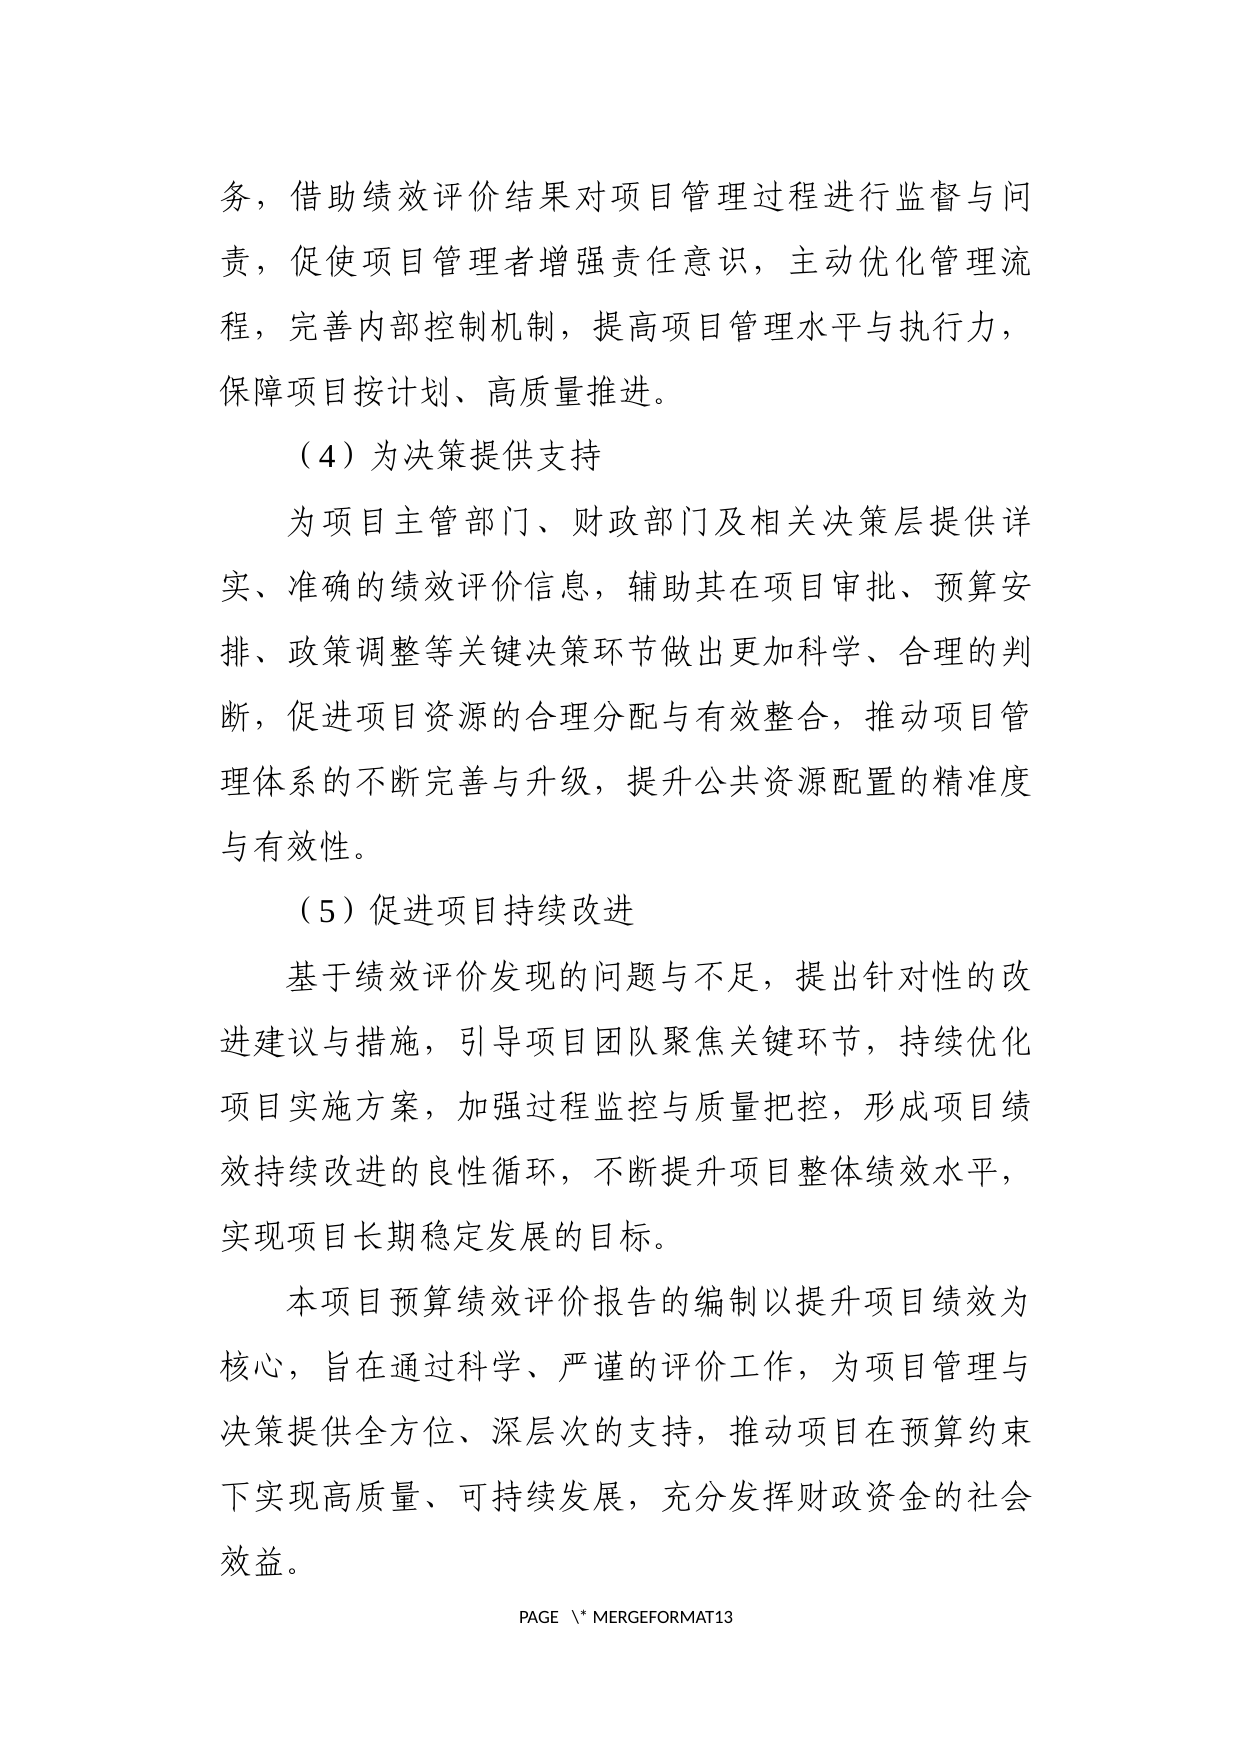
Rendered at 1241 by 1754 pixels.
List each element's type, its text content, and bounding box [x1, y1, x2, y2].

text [218, 162, 1033, 422]
text 本项目预算绩效评价报告的编制以提升项目绩效为核心，旨在通过科学、严谨的评价工作，为项目管理与决策提供全方位、深层次的支持，推动项目在预算约束下实现高质量、可持续发展，充分发挥财政资金的社会效益。 [218, 1267, 1033, 1592]
text 基于绩效评价发现的问题与不足，提出针对性的改进建议与措施，引导项目团队聚焦关键环节，持续优化项目实施方案，加强过程监控与质量把控，形成项目绩效持续改进的良性循环，不断提升项目整体绩效水平，实现项目长期稳定发展的目标。 [218, 942, 1033, 1267]
text （4）为决策提供支持 [218, 422, 1033, 487]
text （5）促进项目持续改进 [218, 877, 1033, 942]
text 为项目主管部门、财政部门及相关决策层提供详实、准确的绩效评价信息，辅助其在项目审批、预算安排、政策调整等关键决策环节做出更加科学、合理的判断，促进项目资源的合理分配与有效整合，推动项目管理体系的不断完善与升级，提升公共资源配置的精准度与有效性。 [218, 487, 1033, 877]
